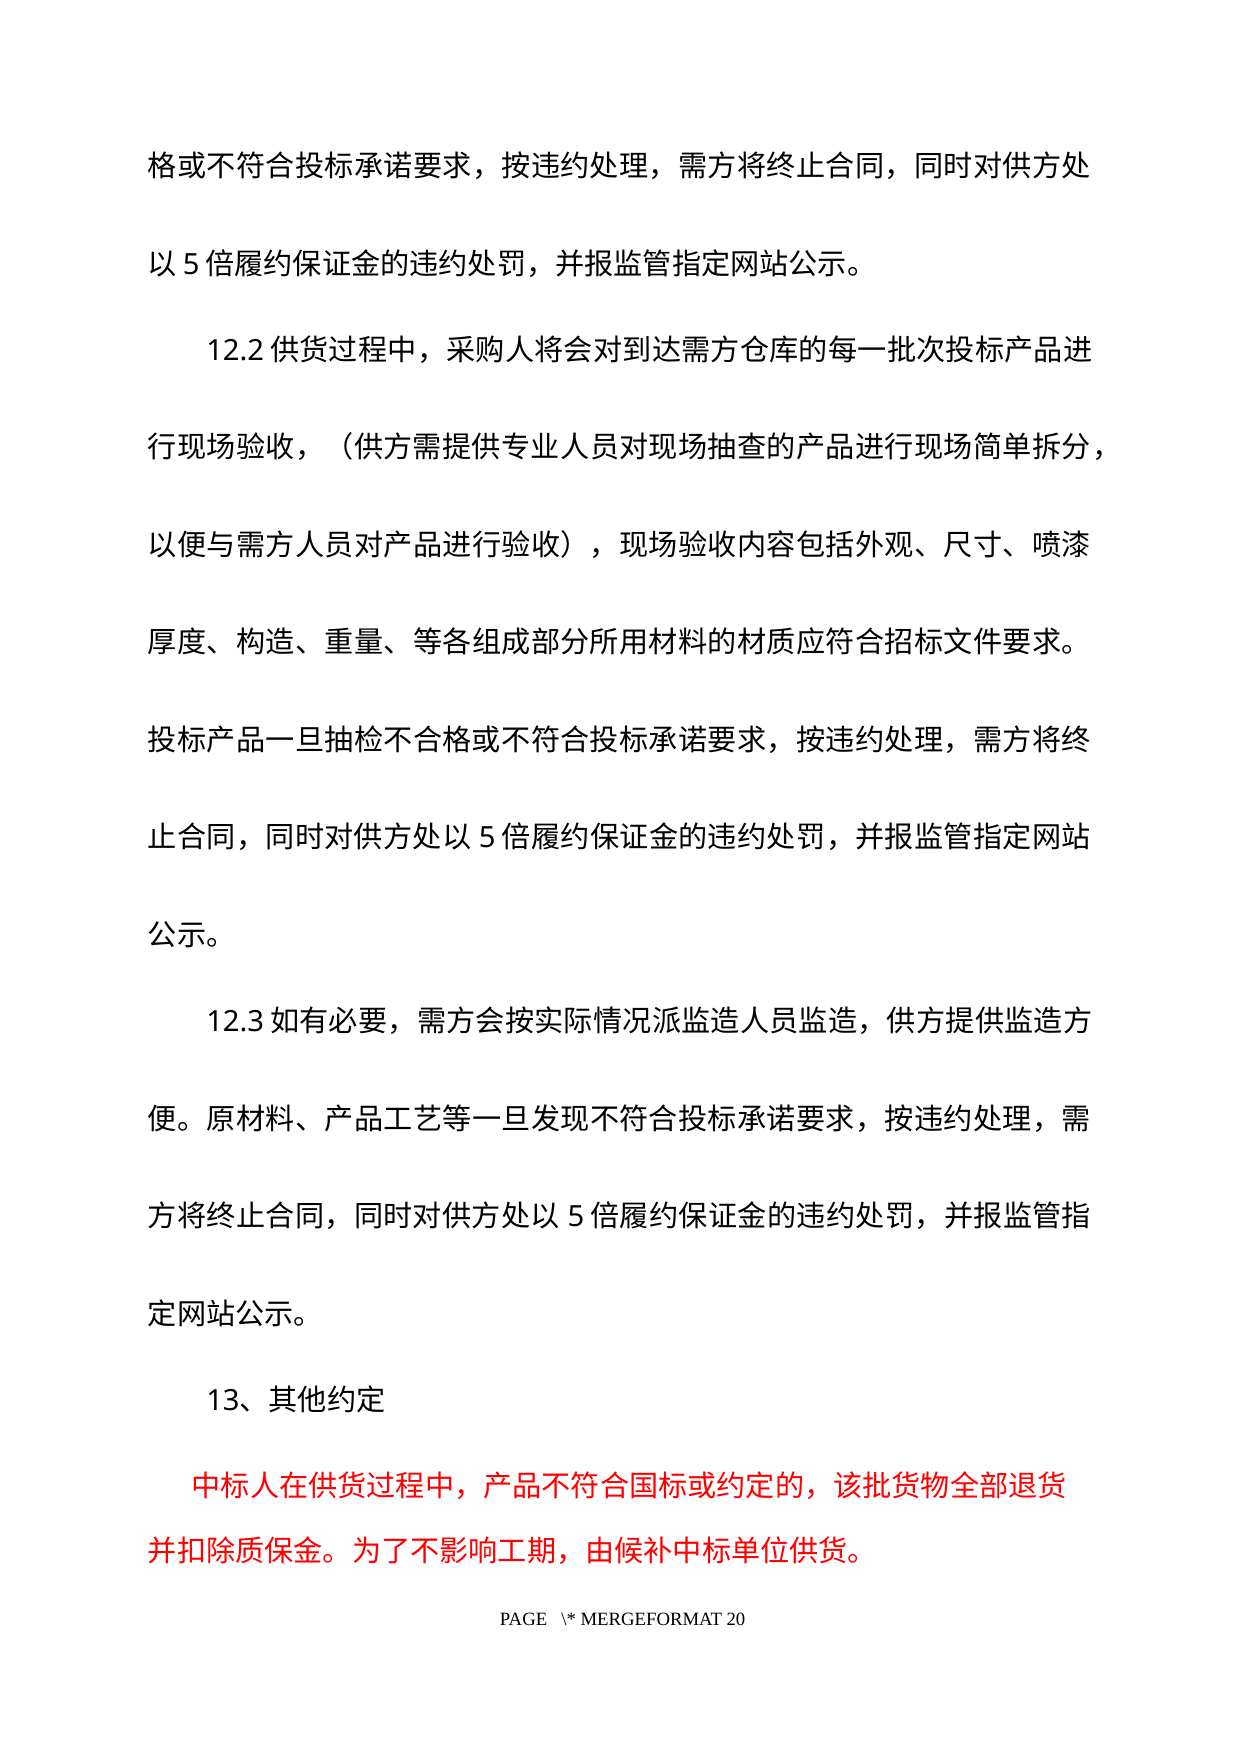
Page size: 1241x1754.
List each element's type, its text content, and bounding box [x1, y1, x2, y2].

text 12.3如有必要，需方会按实际情况派监造人员监造，供方提供监造方便。原材料、产品工艺等一旦发现不符合投标承诺要求，按违约处理，需方将终止合同，同时对供方处以5倍履约保证金的违约处罚，并报监管指定网站公示。 [148, 986, 1092, 1344]
text 12.2供货过程中，采购人将会对到达需方仓库的每一批次投标产品进行现场验收，（供方需提供专业人员对现场抽查的产品进行现场简单拆分，以便与需方人员对产品进行验收），现场验收内容包括外观、尺寸、喷漆厚度、构造、重量、等各组成部分所用材料的材质应符合招标文件要求。投标产品一旦抽检不合格或不符合投标承诺要求，按违约处理，需方将终止合同，同时对供方处以5倍履约保证金的违约处罚，并报监管指定网站公示。 [148, 315, 1092, 965]
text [148, 132, 1092, 294]
text 中标人在供货过程中，产品不符合国标或约定的，该批货物全部退货并扣除质保金。为了不影响工期，由候补中标单位供货。 [148, 1451, 1092, 1581]
text 13、其他约定 [148, 1365, 1092, 1430]
